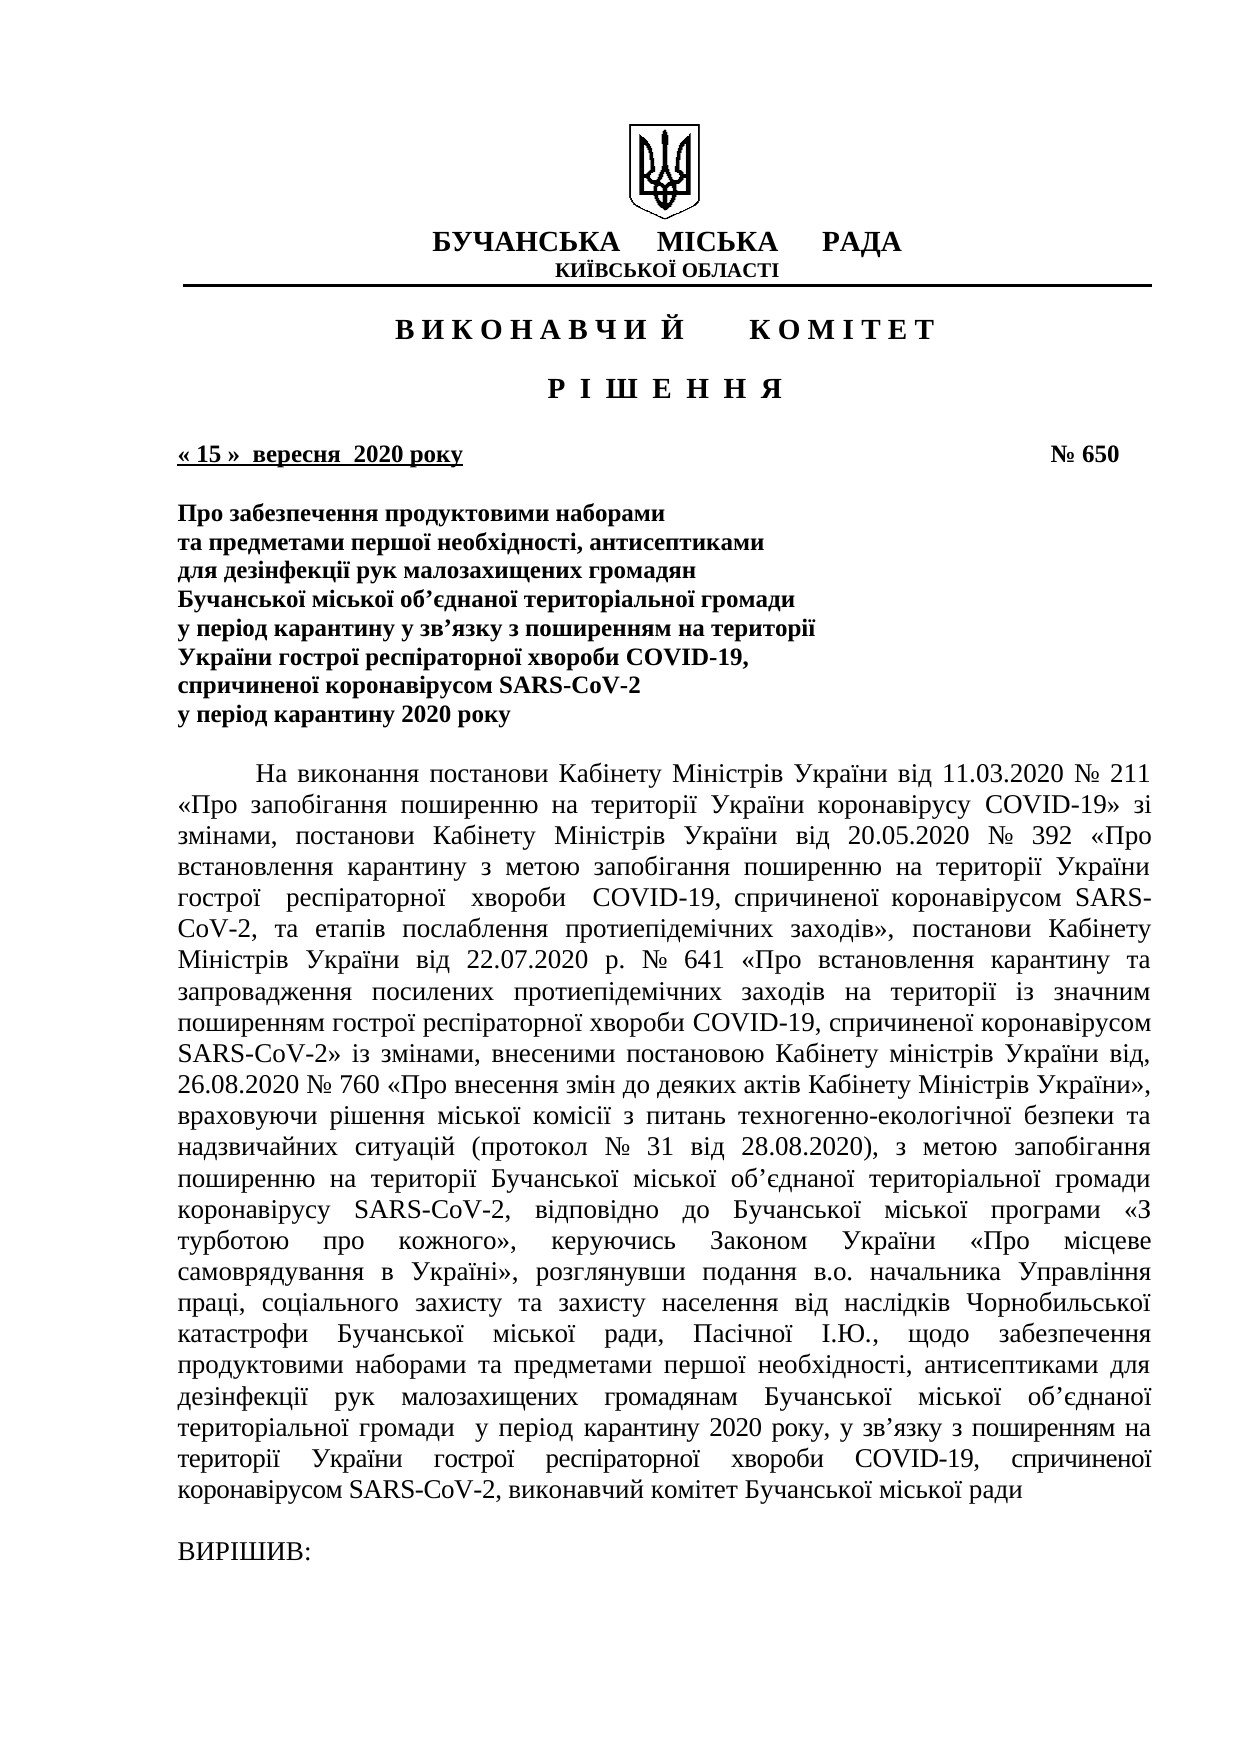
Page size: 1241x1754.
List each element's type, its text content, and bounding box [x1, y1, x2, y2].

text у період карантину у зв’язку з поширенням на території [177, 613, 1152, 642]
subtitle КИЇВСЬКОЇ ОБЛАСТІ [183, 258, 1152, 284]
text ВИРІШИВ: [177, 1535, 1152, 1567]
text для дезінфекції рук малозахищених громадян [177, 556, 1152, 584]
text Бучанської міської об’єднаної територіальної громади [177, 584, 1152, 613]
text « 15 » вересня 2020 року № 650 [177, 439, 1152, 468]
text БУЧАНСЬКА МІСЬКА РАДА [183, 224, 1152, 258]
subtitle В И К О Н А В Ч И Й К О М І Т Е Т [177, 312, 1152, 346]
text На виконання постанови Кабінету Міністрів України від 11.03.2020 № 211 «Про запобігання поширенню на території України коронавірусу COVID-19» зі змінами, постанови Кабінету Міністрів України від 20.05.2020 № 392 «Про встановлення карантину з метою запобігання поширенню на території України гострої респіраторної хвороби COVID-19, спричиненої коронавірусом SARS-CoV-2, та етапів послаблення протиепідемічних заходів», постанови Кабінету Міністрів України від 22.07.2020 р. № 641 «Про встановлення карантину та запровадження посилених протиепідемічних заходів на території із значним поширенням гострої респіраторної хвороби COVID-19, спричиненої коронавірусом SARS-CoV-2» із змінами, внесеними постановою Кабінету міністрів України від, 26.08.2020 № 760 «Про внесення змін до деяких актів Кабінету Міністрів України», враховуючи рішення міської комісії з питань техногенно-екологічної безпеки та надзвичайних ситуацій (протокол № 31 від 28.08.2020), з метою запобігання поширенню на території Бучанської міської об’єднаної територіальної громади коронавірусу SARS-CoV-2, відповідно до Бучанської міської програми «З турботою про кожного», керуючись Законом України «Про місцеве самоврядування в Україні», розглянувши подання в.о. начальника Управління праці, соціального захисту та захисту населення від наслідків Чорнобильської катастрофи Бучанської міської ради, Пасічної І.Ю., щодо забезпечення продуктовими наборами та предметами першої необхідності, антисептиками для дезінфекції рук малозахищених громадянам Бучанської міської об’єднаної територіальної громади у період карантину 2020 року, у зв’язку з поширенням на території України гострої респіраторної хвороби COVID-19, спричиненої коронавірусом SARS-CoV-2, виконавчий комітет Бучанської міської ради [177, 757, 1152, 1504]
text Про забезпечення продуктовими наборами [177, 498, 1152, 527]
subtitle Р І Ш Е Н Н Я [177, 371, 1152, 404]
text України гострої респіраторної хвороби COVID-19, [177, 642, 1152, 671]
text у період карантину 2020 року [177, 699, 1152, 728]
text та предметами першої необхідності, антисептиками [177, 527, 1152, 556]
text спричиненої коронавірусом SARS-CoV-2 [177, 671, 1152, 699]
